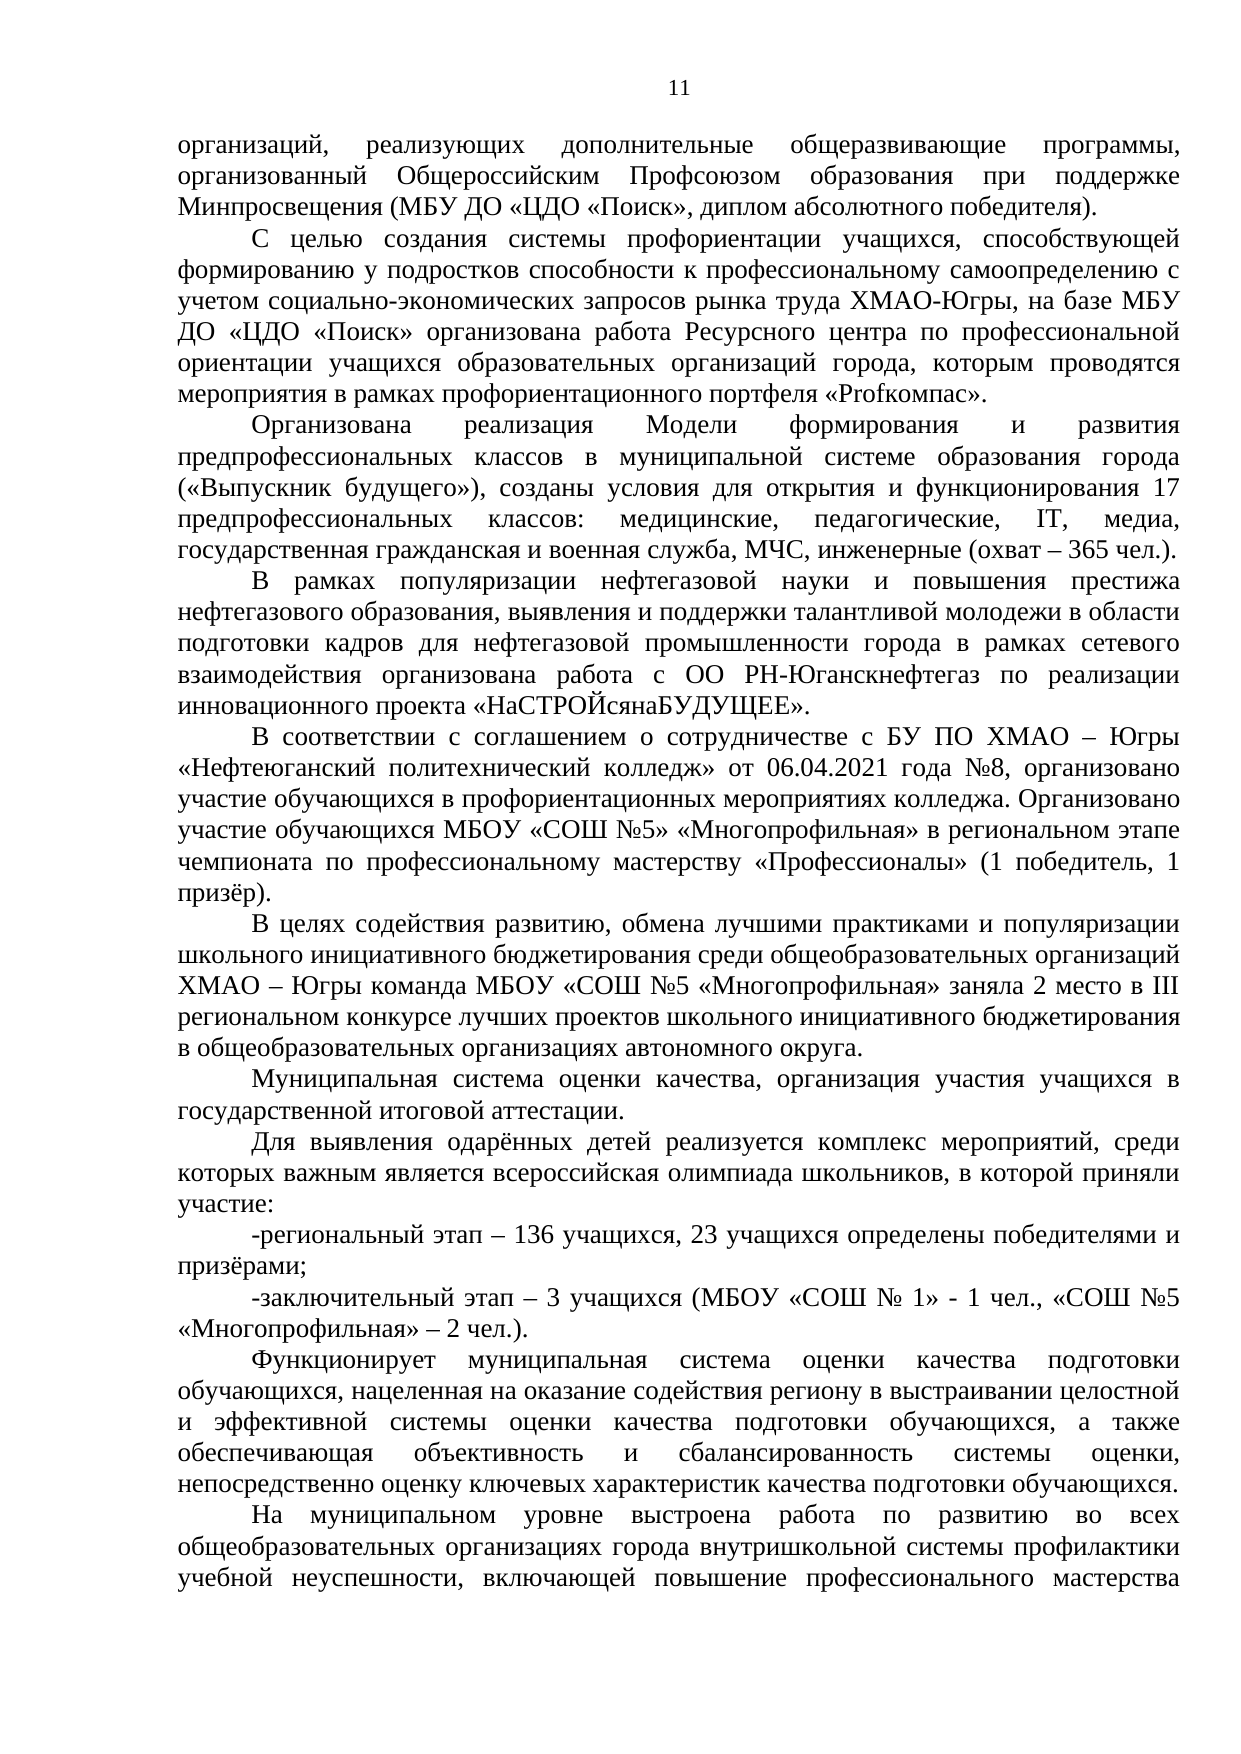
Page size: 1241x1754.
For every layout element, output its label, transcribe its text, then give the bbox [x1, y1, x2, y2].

text В соответствии с соглашением о сотрудничестве с БУ ПО ХМАО – Югры «Нефтеюганский политехнический колледж» от 06.04.2021 года №8, организовано участие обучающихся в профориентационных мероприятиях колледжа. Организовано участие обучающихся МБОУ «СОШ №5» «Многопрофильная» в региональном этапе чемпионата по профессиональному мастерству «Профессионалы» (1 победитель, 1 призёр). [177, 720, 1181, 907]
text В рамках популяризации нефтегазовой науки и повышения престижа нефтегазового образования, выявления и поддержки талантливой молодежи в области подготовки кадров для нефтегазовой промышленности города в рамках сетевого взаимодействия организована работа с ОО РН-Юганскнефтегаз по реализации инновационного проекта «НаСТРОЙсянаБУДУЩЕЕ». [177, 564, 1181, 720]
text С целью создания системы профориентации учащихся, способствующей формированию у подростков способности к профессиональному самоопределению с учетом социально-экономических запросов рынка труда ХМАО-Югры, на базе МБУ ДО «ЦДО «Поиск» организована работа Ресурсного центра по профессиональной ориентации учащихся образовательных организаций города, которым проводятся мероприятия в рамках профориентационного портфеля «Profкомпас». [177, 222, 1181, 408]
text Организована реализация Модели формирования и развития предпрофессиональных классов в муниципальной системе образования города («Выпускник будущего»), созданы условия для открытия и функционирования 17 предпрофессиональных классов: медицинские, педагогические, IT, медиа, государственная гражданская и военная служба, МЧС, инженерные (охват – 365 чел.). [177, 408, 1181, 564]
text В целях содействия развитию, обмена лучшими практиками и популяризации школьного инициативного бюджетирования среди общеобразовательных организаций ХМАО – Югры команда МБОУ «СОШ №5 «Многопрофильная» заняла 2 место в III региональном конкурсе лучших проектов школьного инициативного бюджетирования в общеобразовательных организациях автономного округа. [177, 907, 1181, 1063]
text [177, 128, 1181, 222]
text Муниципальная система оценки качества, организация участия учащихся в государственной итоговой аттестации. [177, 1063, 1181, 1125]
text -заключительный этап – 3 учащихся (МБОУ «СОШ № 1» - 1 чел., «СОШ №5 «Многопрофильная» – 2 чел.). [177, 1281, 1181, 1343]
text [177, 1499, 1181, 1657]
text Функционирует муниципальная система оценки качества подготовки обучающихся, нацеленная на оказание содействия региону в выстраивании целостной и эффективной системы оценки качества подготовки обучающихся, а также обеспечивающая объективность и сбалансированность системы оценки, непосредственно оценку ключевых характеристик качества подготовки обучающихся. [177, 1343, 1181, 1499]
text Для выявления одарённых детей реализуется комплекс мероприятий, среди которых важным является всероссийская олимпиада школьников, в которой приняли участие: [177, 1125, 1181, 1218]
text -региональный этап – 136 учащихся, 23 учащихся определены победителями и призёрами; [177, 1218, 1181, 1281]
